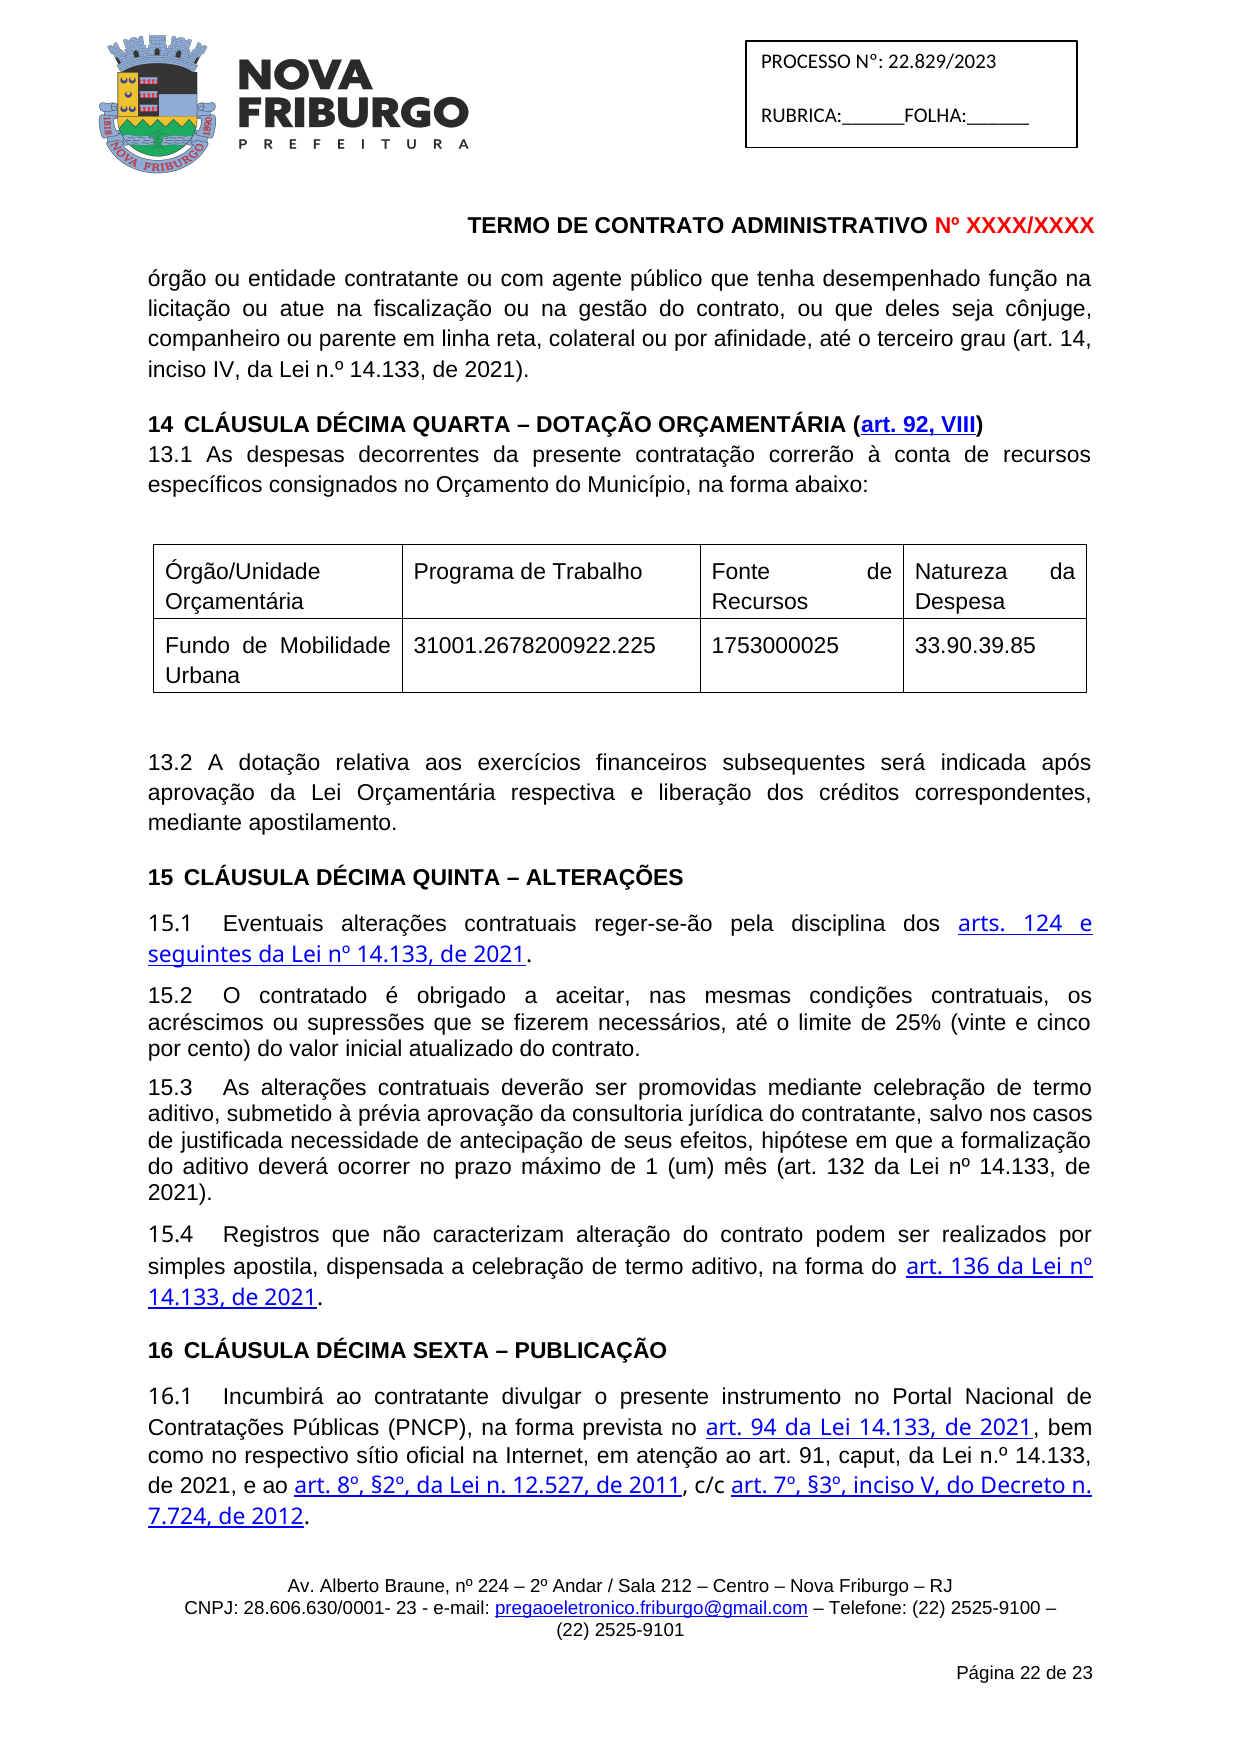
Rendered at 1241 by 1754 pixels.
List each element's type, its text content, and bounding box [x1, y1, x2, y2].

picture [85, 29, 482, 175]
list 13.2 A dotação relativa aos exercícios financeiros subsequentes será indicada após aprovação da Lei Orçamentária respectiva e liberação dos créditos correspondentes, mediante apostilamento. [148, 749, 1092, 836]
table_cell 31001.2678200922.225 [403, 619, 700, 692]
table_header Órgão/Unidade Orçamentária [154, 545, 402, 618]
list O contratado é obrigado a aceitar, nas mesmas condições contratuais, os acréscimos ou supressões que se fizerem necessários, até o limite de 25% (vinte e cinco por cento) do valor inicial atualizado do contrato. [148, 982, 1092, 1061]
table_header Fonte de Recursos [701, 545, 903, 618]
list CLÁUSULA DÉCIMA SEXTA – PUBLICAÇÃO [148, 1337, 1092, 1363]
list CLÁUSULA DÉCIMA QUINTA – ALTERAÇÕES [148, 864, 1092, 891]
table_header Natureza da Despesa [904, 545, 1086, 618]
table_header Programa de Trabalho [403, 545, 700, 618]
list CLÁUSULA DÉCIMA QUARTA – DOTAÇÃO ORÇAMENTÁRIA (art. 92, VIII) [148, 411, 1092, 437]
list As alterações contratuais deverão ser promovidas mediante celebração de termo aditivo, submetido à prévia aprovação da consultoria jurídica do contratante, salvo nos casos de justificada necessidade de antecipação de seus efeitos, hipótese em que a formalização do aditivo deverá ocorrer no prazo máximo de 1 (um) mês (art. 132 da Lei nº 14.133, de 2021). [148, 1074, 1092, 1206]
list Registros que não caracterizam alteração do contrato podem ser realizados por simples apostila, dispensada a celebração de termo aditivo, na forma do art. 136 da Lei nº 14.133, de 2021. [148, 1218, 1092, 1312]
table_cell 33.90.39.85 [904, 619, 1086, 692]
text 13.1 As despesas decorrentes da presente contratação correrão à conta de recursos específicos consignados no Orçamento do Município, na forma abaixo: [148, 441, 1092, 497]
table_cell Fundo de Mobilidade Urbana [154, 619, 402, 692]
list Eventuais alterações contratuais reger-se-ão pela disciplina dos arts. 124 e seguintes da Lei nº 14.133, de 2021. [148, 907, 1092, 970]
table_cell 1753000025 [701, 619, 903, 692]
list Incumbirá ao contratante divulgar o presente instrumento no Portal Nacional de Contratações Públicas (PNCP), na forma prevista no art. 94 da Lei 14.133, de 2021, bem como no respectivo sítio oficial na Internet, em atenção ao art. 91, caput, da Lei n.º 14.133, de 2021, e ao art. 8º, §2º, da Lei n. 12.527, de 2011, c/c art. 7º, §3º, inciso V, do Decreto n. 7.724, de 2012. [148, 1380, 1092, 1531]
